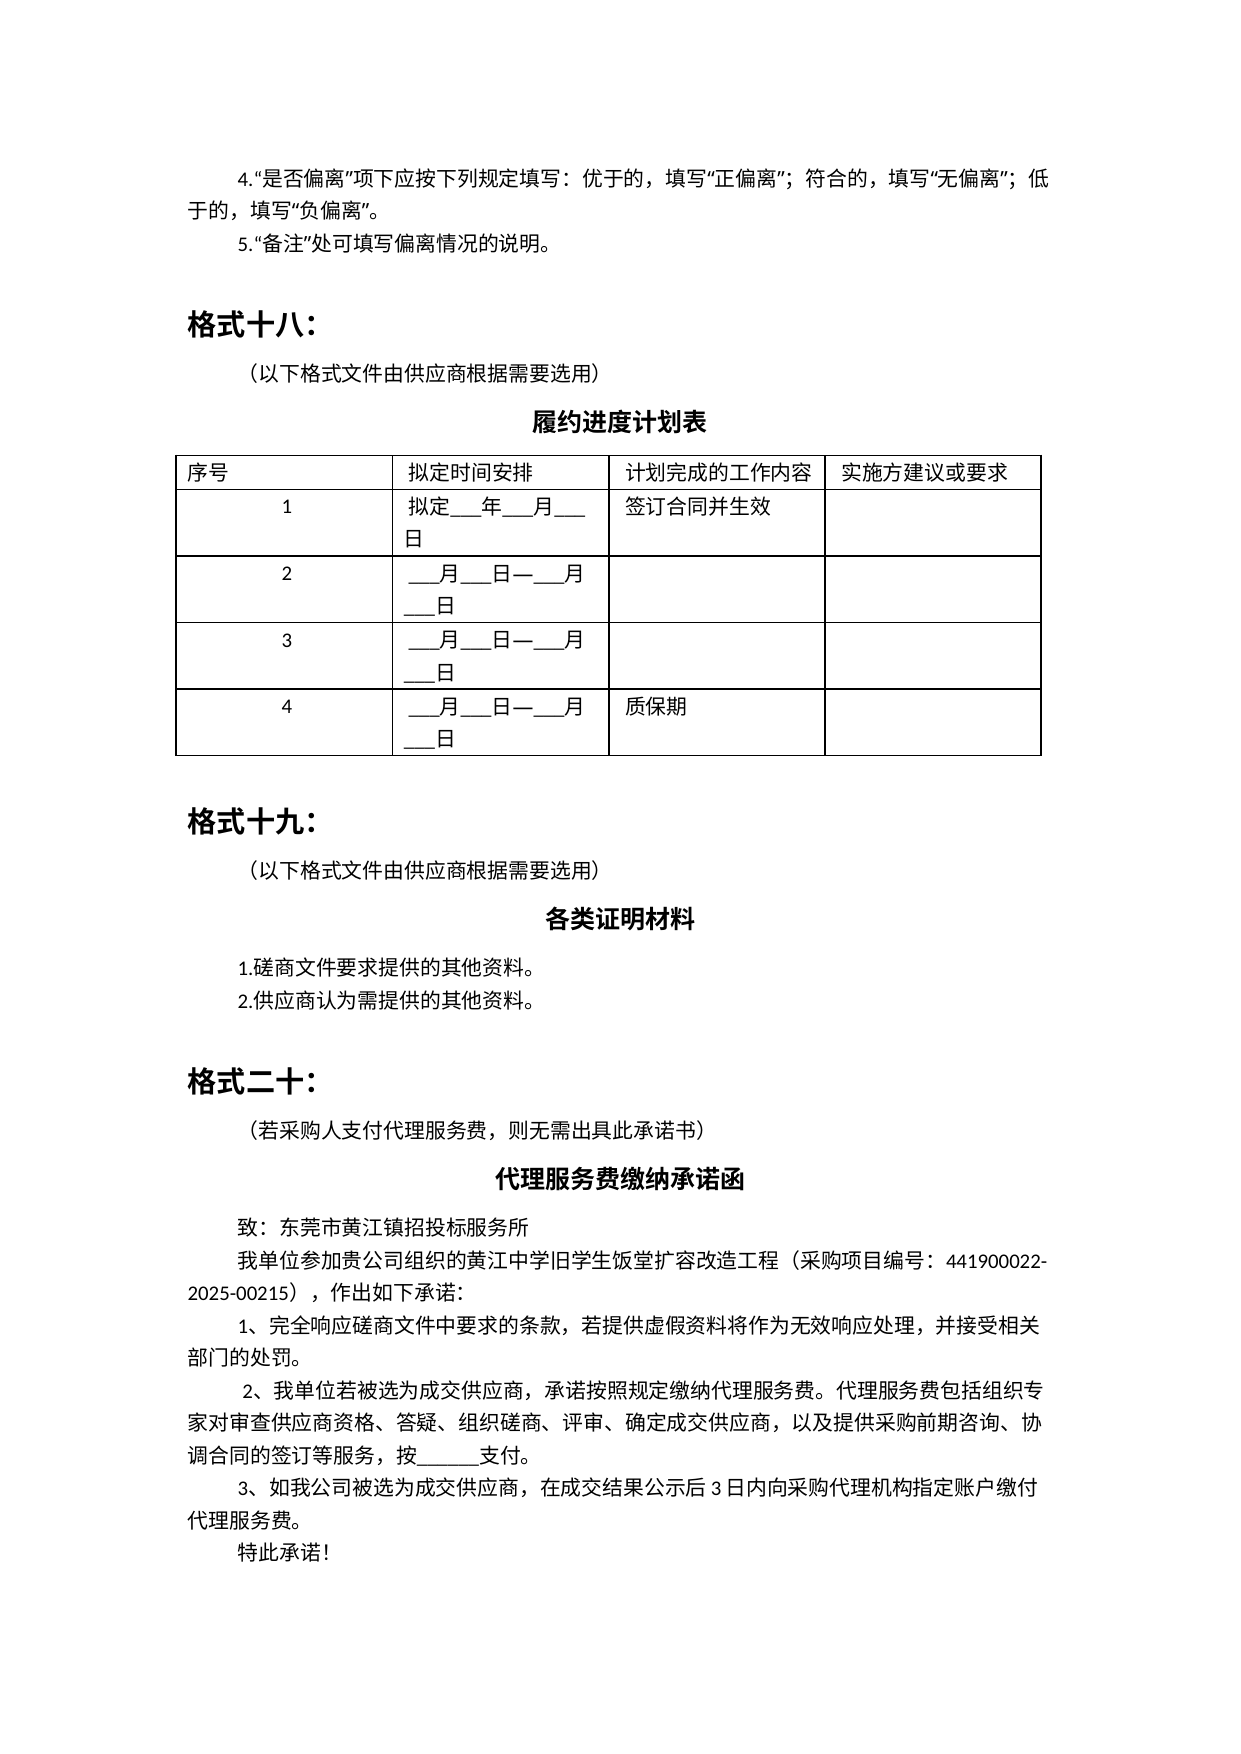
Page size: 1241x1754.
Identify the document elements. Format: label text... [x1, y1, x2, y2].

text 1、完全响应磋商文件中要求的条款，若提供虚假资料将作为无效响应处理，并接受相关部门的处罚。 [187, 1309, 1053, 1374]
table_cell [826, 623, 1040, 688]
text 4.“是否偏离”项下应按下列规定填写：优于的，填写“正偏离”；符合的，填写“无偏离”；低于的，填写“负偏离”。 [187, 162, 1053, 227]
table_header 实施方建议或要求 [826, 456, 1040, 488]
text 我单位参加贵公司组织的黄江中学旧学生饭堂扩容改造工程（采购项目编号：441900022-2025-00215），作出如下承诺： [187, 1244, 1053, 1309]
text 3、如我公司被选为成交供应商，在成交结果公示后3日内向采购代理机构指定账户缴付代理服务费。 [187, 1471, 1053, 1536]
table_cell 拟定___年___月___日 [393, 490, 608, 555]
table_cell [826, 690, 1040, 755]
table_cell 签订合同并生效 [610, 490, 824, 555]
text 1.磋商文件要求提供的其他资料。 [187, 951, 1053, 984]
text 特此承诺！ [187, 1536, 1053, 1569]
text 履约进度计划表 [187, 389, 1053, 454]
text 2、我单位若被选为成交供应商，承诺按照规定缴纳代理服务费。代理服务费包括组织专家对审查供应商资格、答疑、组织磋商、评审、确定成交供应商，以及提供采购前期咨询、协调合同的签订等服务，按______支付。 [187, 1374, 1053, 1471]
text （以下格式文件由供应商根据需要选用） [187, 357, 1053, 389]
table_header 拟定时间安排 [393, 456, 608, 488]
text 2.供应商认为需提供的其他资料。 [187, 984, 1053, 1016]
table_cell [826, 490, 1040, 555]
text （以下格式文件由供应商根据需要选用） [187, 854, 1053, 886]
table_header 计划完成的工作内容 [610, 456, 824, 488]
table_cell [610, 557, 824, 622]
table_cell [610, 623, 824, 688]
table_cell ___月___日—___月___日 [393, 623, 608, 688]
table_cell 2 [177, 557, 392, 622]
text 代理服务费缴纳承诺函 [187, 1146, 1053, 1211]
text 格式十九： [187, 789, 1053, 854]
text 格式二十： [187, 1049, 1053, 1114]
text 格式十八： [187, 292, 1053, 357]
table_cell ___月___日—___月___日 [393, 557, 608, 622]
table_cell 1 [177, 490, 392, 555]
table_header 序号 [177, 456, 392, 488]
text （若采购人支付代理服务费，则无需出具此承诺书） [187, 1114, 1053, 1146]
table_cell 3 [177, 623, 392, 688]
text 致：东莞市黄江镇招投标服务所 [187, 1211, 1053, 1244]
table_cell 4 [177, 690, 392, 755]
table_cell 质保期 [610, 690, 824, 755]
table_cell [826, 557, 1040, 622]
text 各类证明材料 [187, 886, 1053, 951]
text 5.“备注”处可填写偏离情况的说明。 [187, 227, 1053, 259]
table_cell ___月___日—___月___日 [393, 690, 608, 755]
